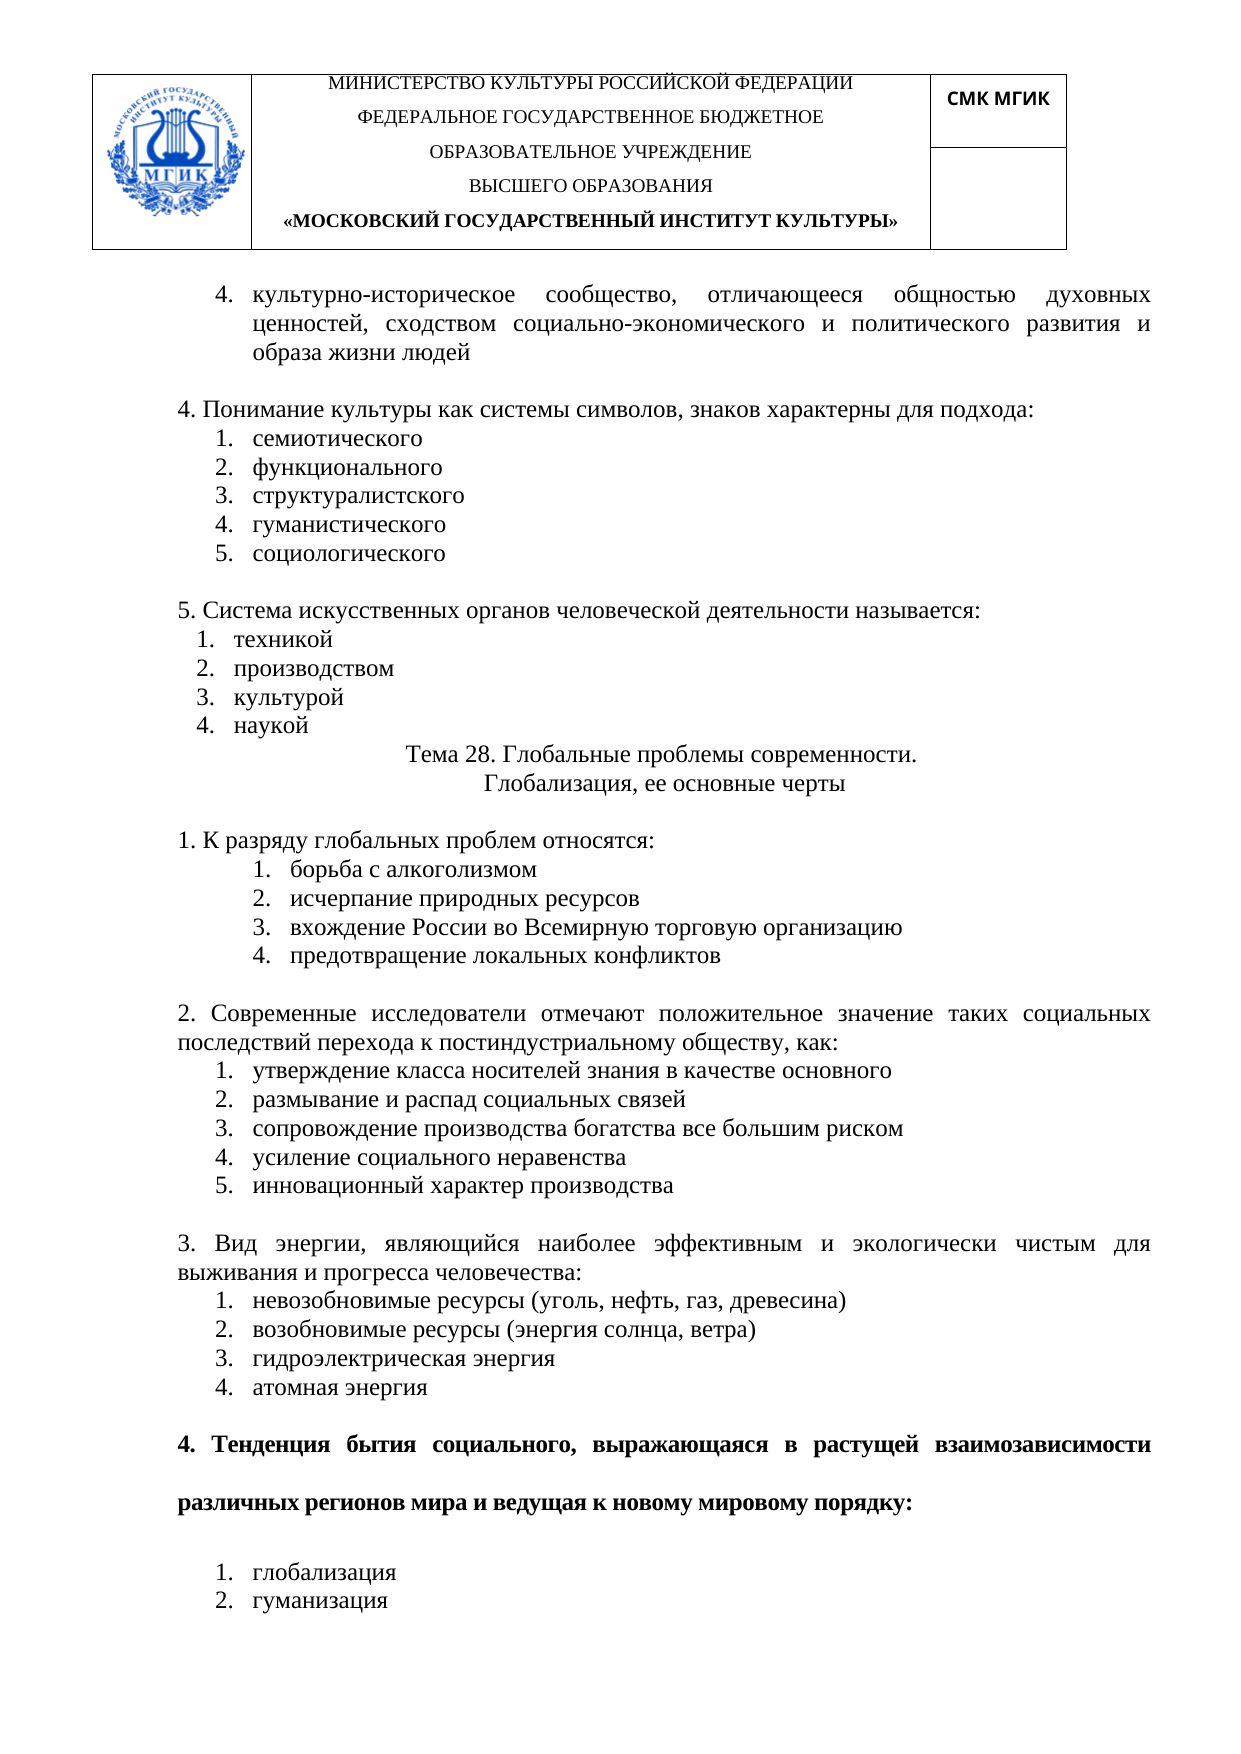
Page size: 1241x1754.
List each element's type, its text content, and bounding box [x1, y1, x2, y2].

text 2. Современные исследователи отмечают положительное значение таких социальных последствий перехода к постиндустриальному обществу, как: [177, 998, 1152, 1055]
list борьба с алкоголизмом [252, 854, 1152, 883]
list возобновимые ресурсы (энергия солнца, ветра) [215, 1314, 1152, 1343]
list усиление социального неравенства [215, 1142, 1152, 1170]
list структуралистского [215, 480, 1152, 509]
list атомная энергия [215, 1372, 1152, 1400]
list наукой [196, 710, 1152, 739]
list гидроэлектрическая энергия [215, 1343, 1152, 1372]
text 4. Тенденция бытия социального, выражающаяся в растущей взаимозависимости различных регионов мира и ведущая к новому мировому порядку: [177, 1429, 1152, 1515]
list утверждение класса носителей знания в качестве основного [215, 1055, 1152, 1084]
text 3. Вид энергии, являющийся наиболее эффективным и экологически чистым для выживания и прогресса человечества: [177, 1228, 1152, 1285]
text 5. Система искусственных органов человеческой деятельности называется: [177, 595, 1152, 624]
list гуманизация [215, 1585, 1152, 1614]
list культурой [196, 682, 1152, 710]
list семиотического [215, 423, 1152, 452]
list предотвращение локальных конфликтов [252, 940, 1152, 969]
list глобализация [215, 1557, 1152, 1585]
list социологического [215, 538, 1152, 567]
text 1. К разряду глобальных проблем относятся: [177, 825, 1152, 854]
list вхождение России во Всемирную торговую организацию [252, 912, 1152, 940]
list сопровождение производства богатства все большим риском [215, 1113, 1152, 1142]
list невозобновимые ресурсы (уголь, нефть, газ, древесина) [215, 1285, 1152, 1314]
list исчерпание природных ресурсов [252, 883, 1152, 912]
list функционального [215, 452, 1152, 480]
list производством [196, 653, 1152, 682]
text Тема 28. Глобальные проблемы современности. Глобализация, ее основные черты [177, 739, 1152, 797]
list инновационный характер производства [215, 1170, 1152, 1199]
list культурно-историческое сообщество, отличающееся общностью духовных ценностей, сходством социально-экономического и политического развития и образа жизни людей [215, 279, 1152, 365]
list размывание и распад социальных связей [215, 1084, 1152, 1113]
list техникой [196, 624, 1152, 653]
text 4. Понимание культуры как системы символов, знаков характерны для подхода: [177, 394, 1152, 423]
picture [102, 74, 250, 241]
list гуманистического [215, 509, 1152, 538]
